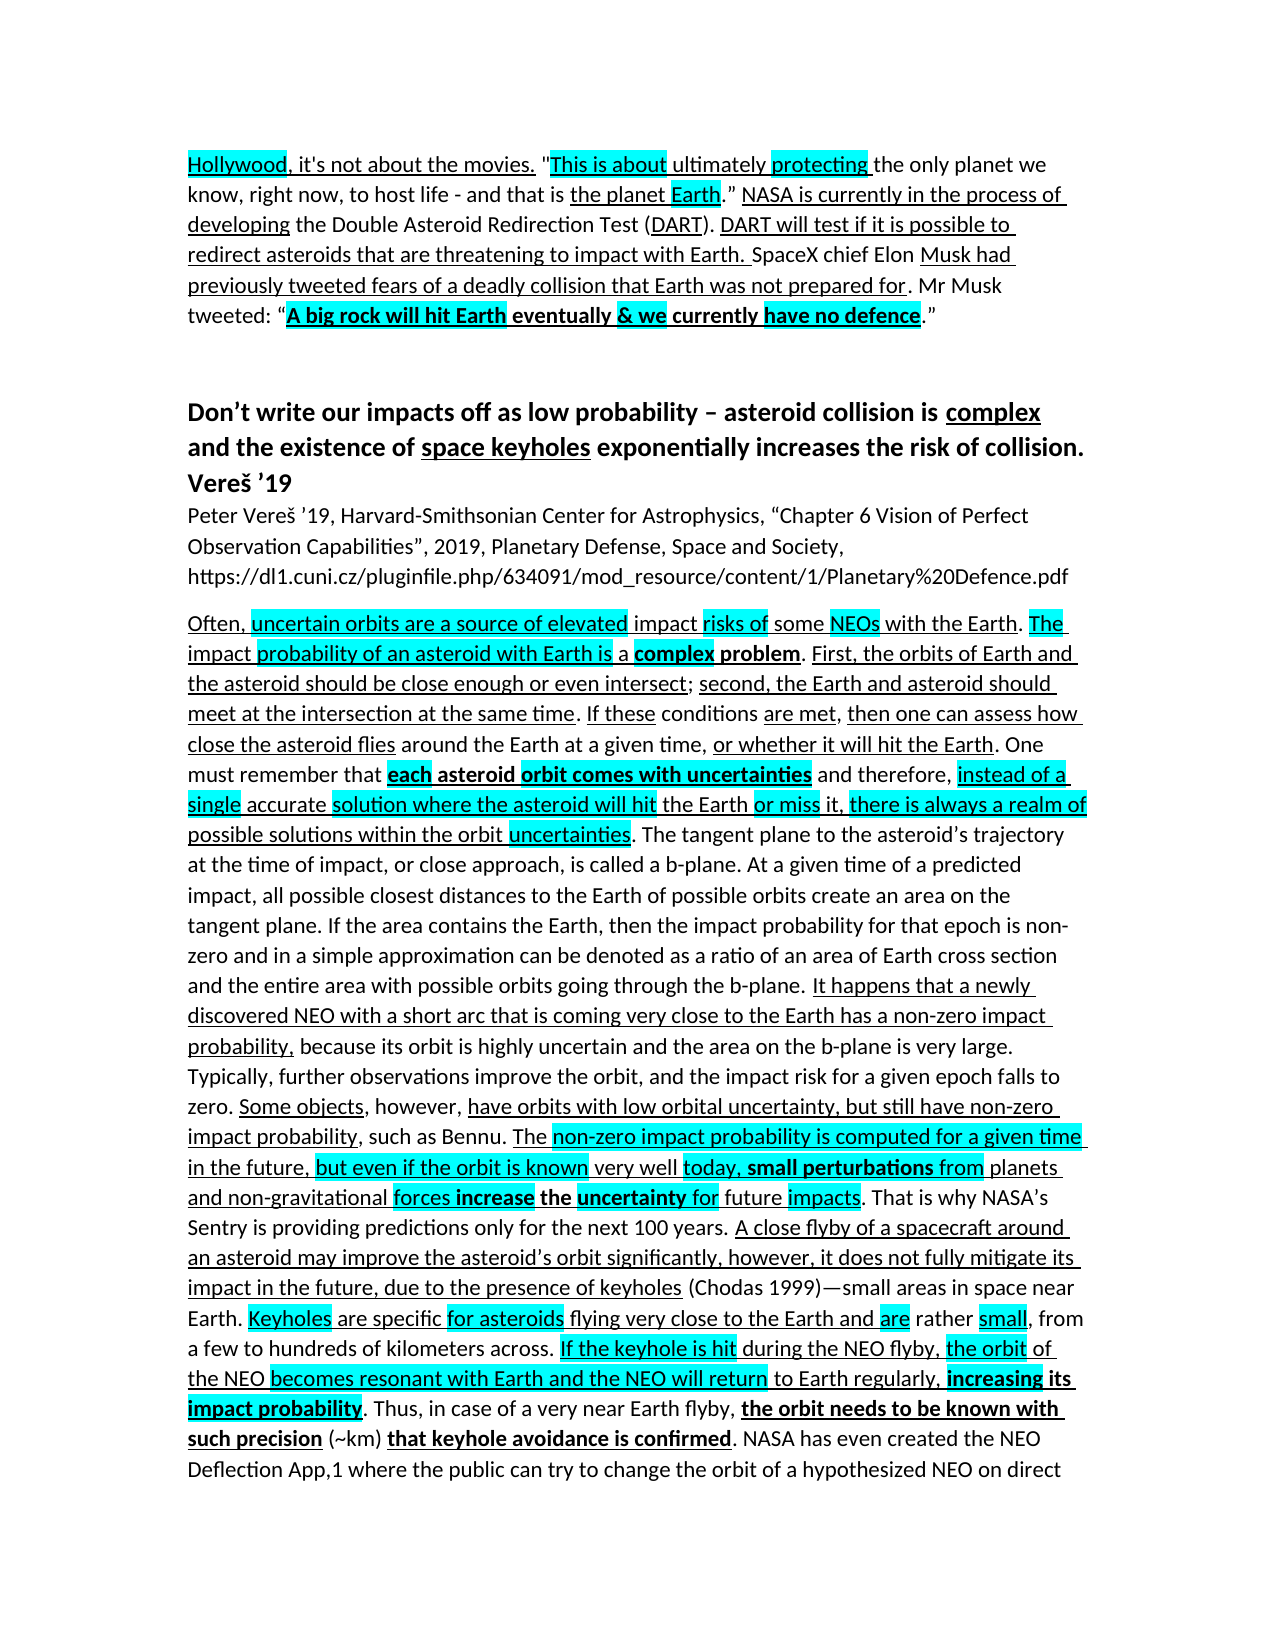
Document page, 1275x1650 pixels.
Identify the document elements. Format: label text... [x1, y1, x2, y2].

subtitle Don’t write our impacts off as low probability – asteroid collision is complex and the existence of space keyholes exponentially increases the risk of collision. Vereš ’19 [187, 395, 1087, 499]
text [187, 150, 1087, 329]
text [187, 815, 1087, 1483]
text Peter Vereš ’19, Harvard-Smithsonian Center for Astrophysics, “Chapter 6 Vision of Perfect Observation Capabilities”, 2019, Planetary Defense, Space and Society, https://dl1.cuni.cz/pluginfile.php/634091/mod_resource/content/1/Planetary%20Defence.pdf [187, 502, 1087, 590]
